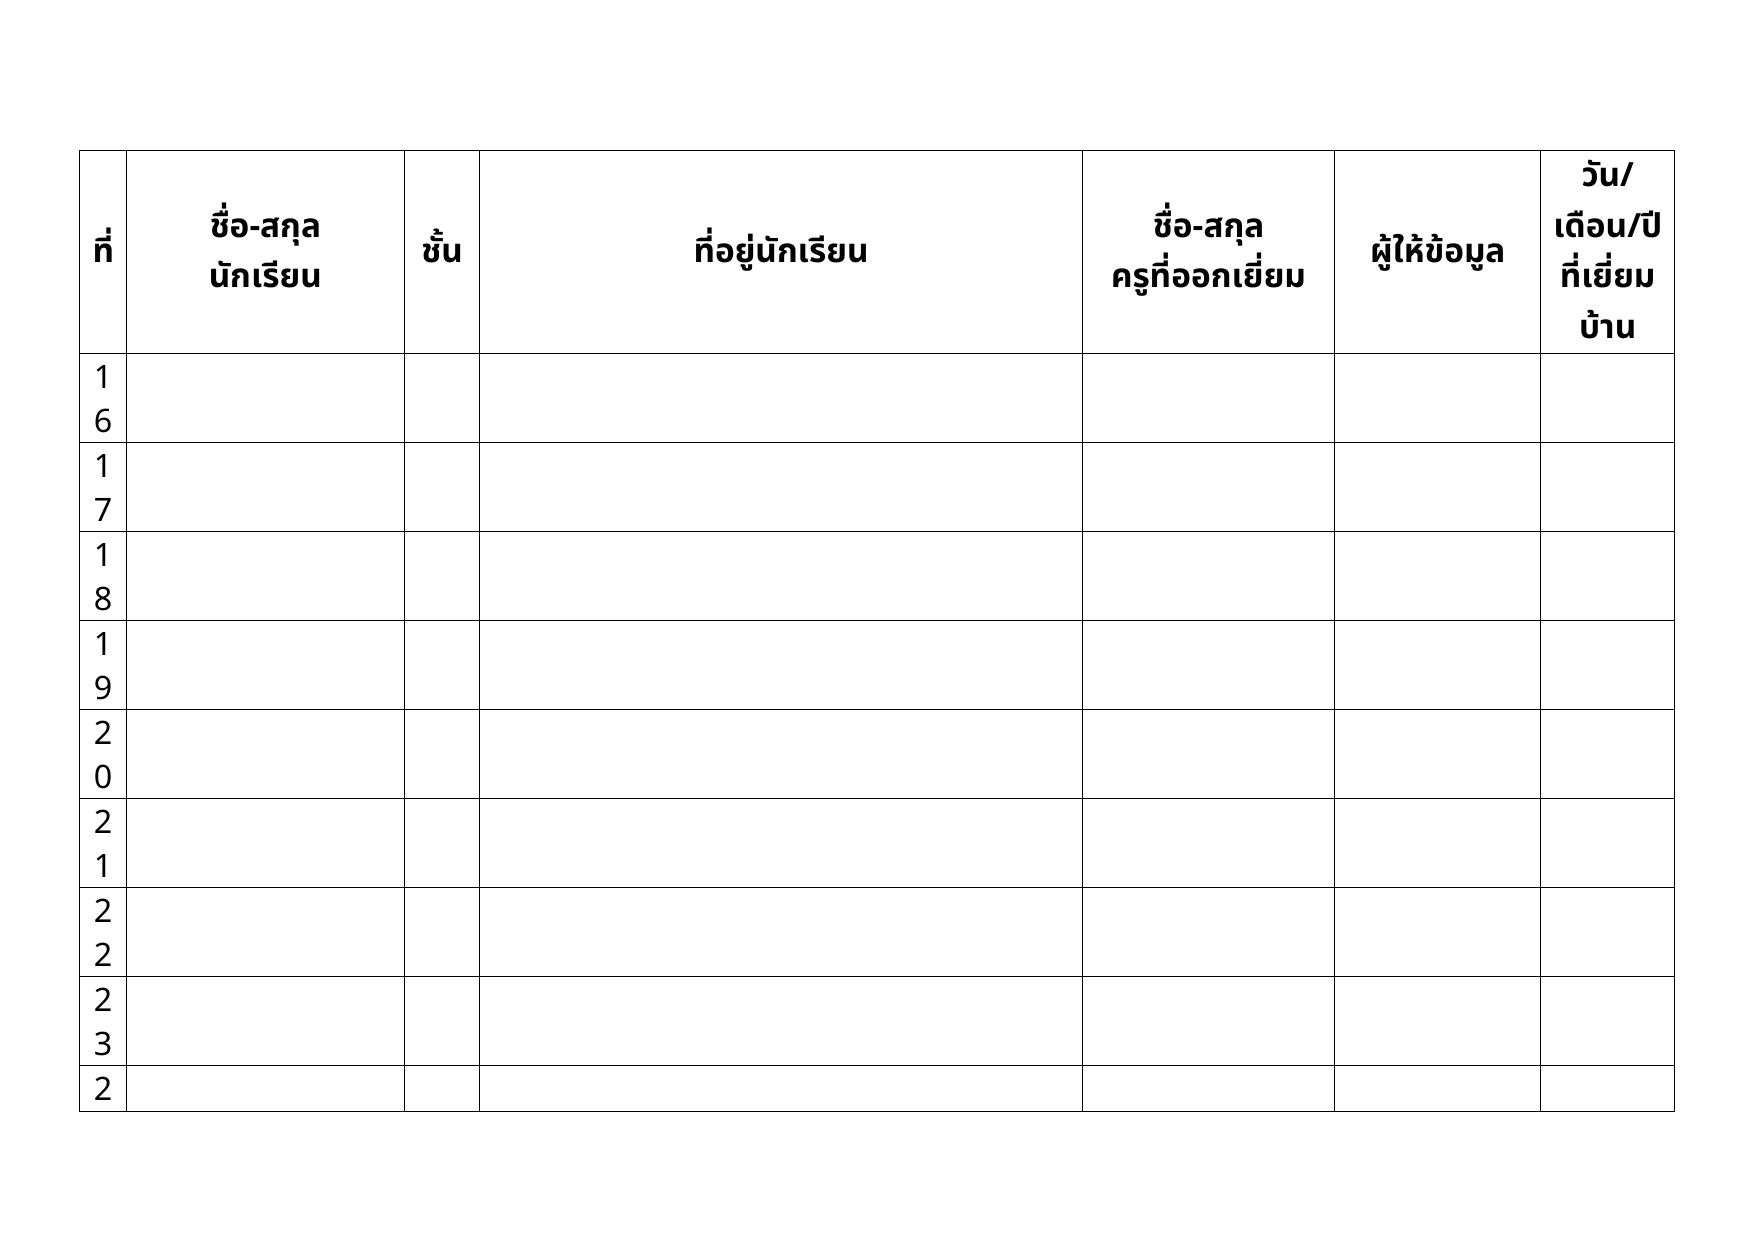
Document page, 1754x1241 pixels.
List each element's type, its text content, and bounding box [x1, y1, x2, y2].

table_cell [127, 1066, 404, 1111]
table_cell [1083, 710, 1334, 798]
table_cell [1083, 1066, 1334, 1111]
table_cell [1335, 354, 1540, 442]
table_cell 21 [80, 799, 126, 887]
table_cell [405, 1066, 479, 1111]
table_cell [127, 532, 404, 620]
table_header ชั้น [405, 151, 479, 353]
table_header ชื่อ-สกุล ครูที่ออกเยี่ยม [1083, 151, 1334, 353]
table_cell [127, 799, 404, 887]
table_cell [405, 710, 479, 798]
table_cell [127, 710, 404, 798]
table_cell [1335, 621, 1540, 709]
table_cell 18 [80, 532, 126, 620]
table_cell [1083, 977, 1334, 1065]
table_header ที่ [80, 151, 126, 353]
table_cell [1541, 977, 1674, 1065]
table_cell [1083, 799, 1334, 887]
table_cell [127, 977, 404, 1065]
table_cell [480, 621, 1082, 709]
table_cell [1541, 354, 1674, 442]
table_cell [1335, 443, 1540, 531]
table_cell [405, 532, 479, 620]
table_cell [480, 888, 1082, 976]
table_cell [127, 621, 404, 709]
table_cell [1083, 443, 1334, 531]
table_cell [405, 977, 479, 1065]
table_header วัน/เดือน/ปี ที่เยี่ยมบ้าน [1541, 151, 1674, 353]
table_cell [405, 888, 479, 976]
table_cell [1083, 888, 1334, 976]
table_cell [127, 354, 404, 442]
table_cell [1335, 532, 1540, 620]
table_cell [1541, 532, 1674, 620]
table_cell 20 [80, 710, 126, 798]
table_cell [480, 532, 1082, 620]
table_cell [1083, 354, 1334, 442]
table_cell [405, 621, 479, 709]
table_cell [1541, 710, 1674, 798]
table_cell 19 [80, 621, 126, 709]
table_cell [480, 977, 1082, 1065]
table_cell [1541, 799, 1674, 887]
table_cell [1083, 532, 1334, 620]
table_cell [480, 354, 1082, 442]
table_cell [1335, 888, 1540, 976]
table_cell [1541, 888, 1674, 976]
table_cell 17 [80, 443, 126, 531]
table_cell [405, 443, 479, 531]
table_cell [127, 888, 404, 976]
table_cell [1541, 1066, 1674, 1111]
table_cell [405, 354, 479, 442]
table_cell [1335, 977, 1540, 1065]
table_cell [480, 799, 1082, 887]
table_cell [480, 1066, 1082, 1111]
table_cell 24 [80, 1066, 126, 1111]
table_cell 16 [80, 354, 126, 442]
table_cell [405, 799, 479, 887]
table_header ผู้ให้ข้อมูล [1335, 151, 1540, 353]
table_cell [1083, 621, 1334, 709]
table_header ที่อยู่นักเรียน [480, 151, 1082, 353]
table_cell [1541, 621, 1674, 709]
table_cell [1335, 710, 1540, 798]
table_cell 22 [80, 888, 126, 976]
table_cell 23 [80, 977, 126, 1065]
table_cell [1541, 443, 1674, 531]
table_cell [1335, 799, 1540, 887]
table_cell [127, 443, 404, 531]
table_cell [1335, 1066, 1540, 1111]
table_header ชื่อ-สกุล นักเรียน [127, 151, 404, 353]
table_cell [480, 710, 1082, 798]
table_cell [480, 443, 1082, 531]
